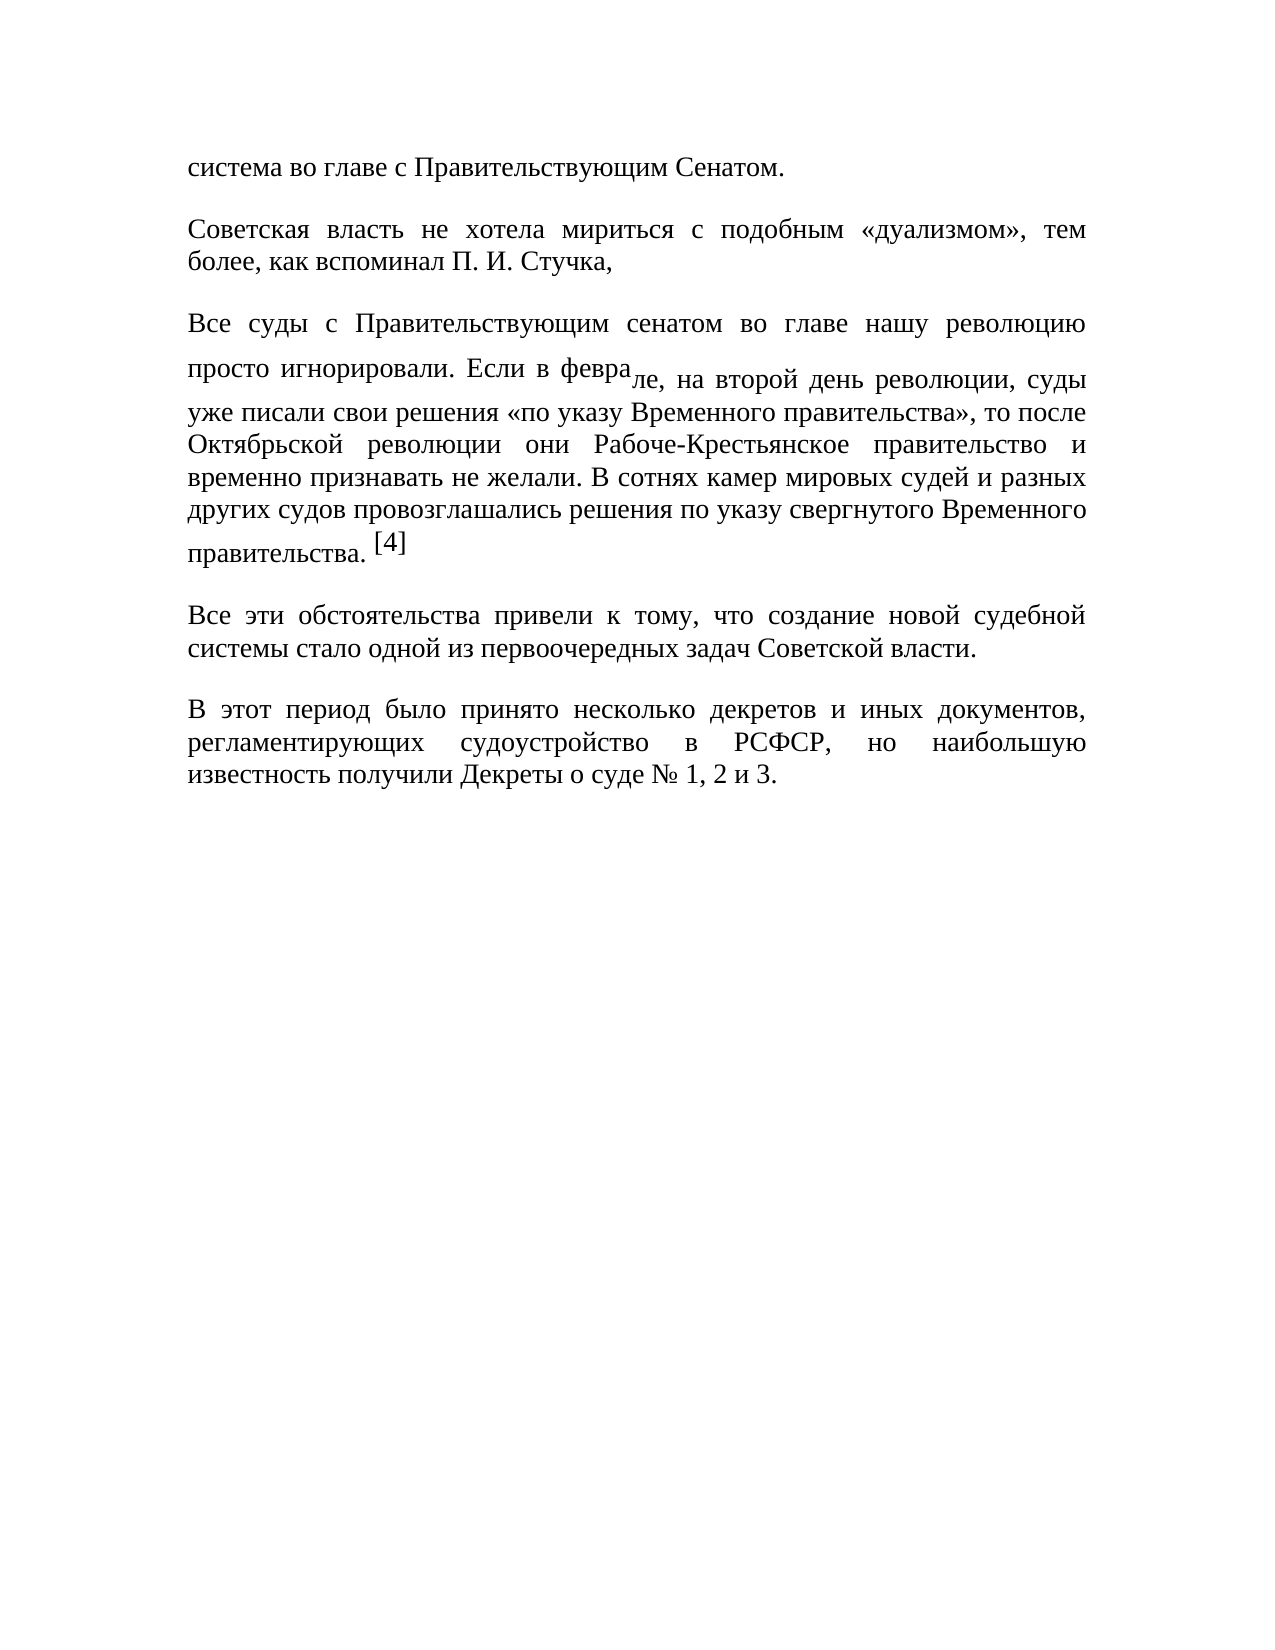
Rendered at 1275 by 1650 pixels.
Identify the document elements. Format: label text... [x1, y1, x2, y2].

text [187, 150, 1087, 182]
text В этот период было принято несколько декретов и иных документов, регламентирующих судоустройство в РСФСР, но наибольшую известность получили Декреты о суде № 1, 2 и 3. [187, 693, 1087, 790]
text Советская власть не хотела мириться с подобным «дуализмом», тем более, как вспоминал П. И. Стучка, [187, 212, 1087, 277]
text Все эти обстоятельства привели к тому, что создание новой судебной системы стало одной из первоочередных задач Советской власти. [187, 598, 1087, 663]
text Все суды с Правительствующим сенатом во главе нашу революцию просто игнорировали. Если в феврале, на второй день революции, суды уже писали свои решения «по указу Временного правительства», то после Октябрьской революции они Рабоче-Крестьянское правительство и временно признавать не желали. В сотнях камер мировых судей и разных других судов провозглашались решения по указу свергнутого Временного правительства. [4] [187, 306, 1087, 569]
